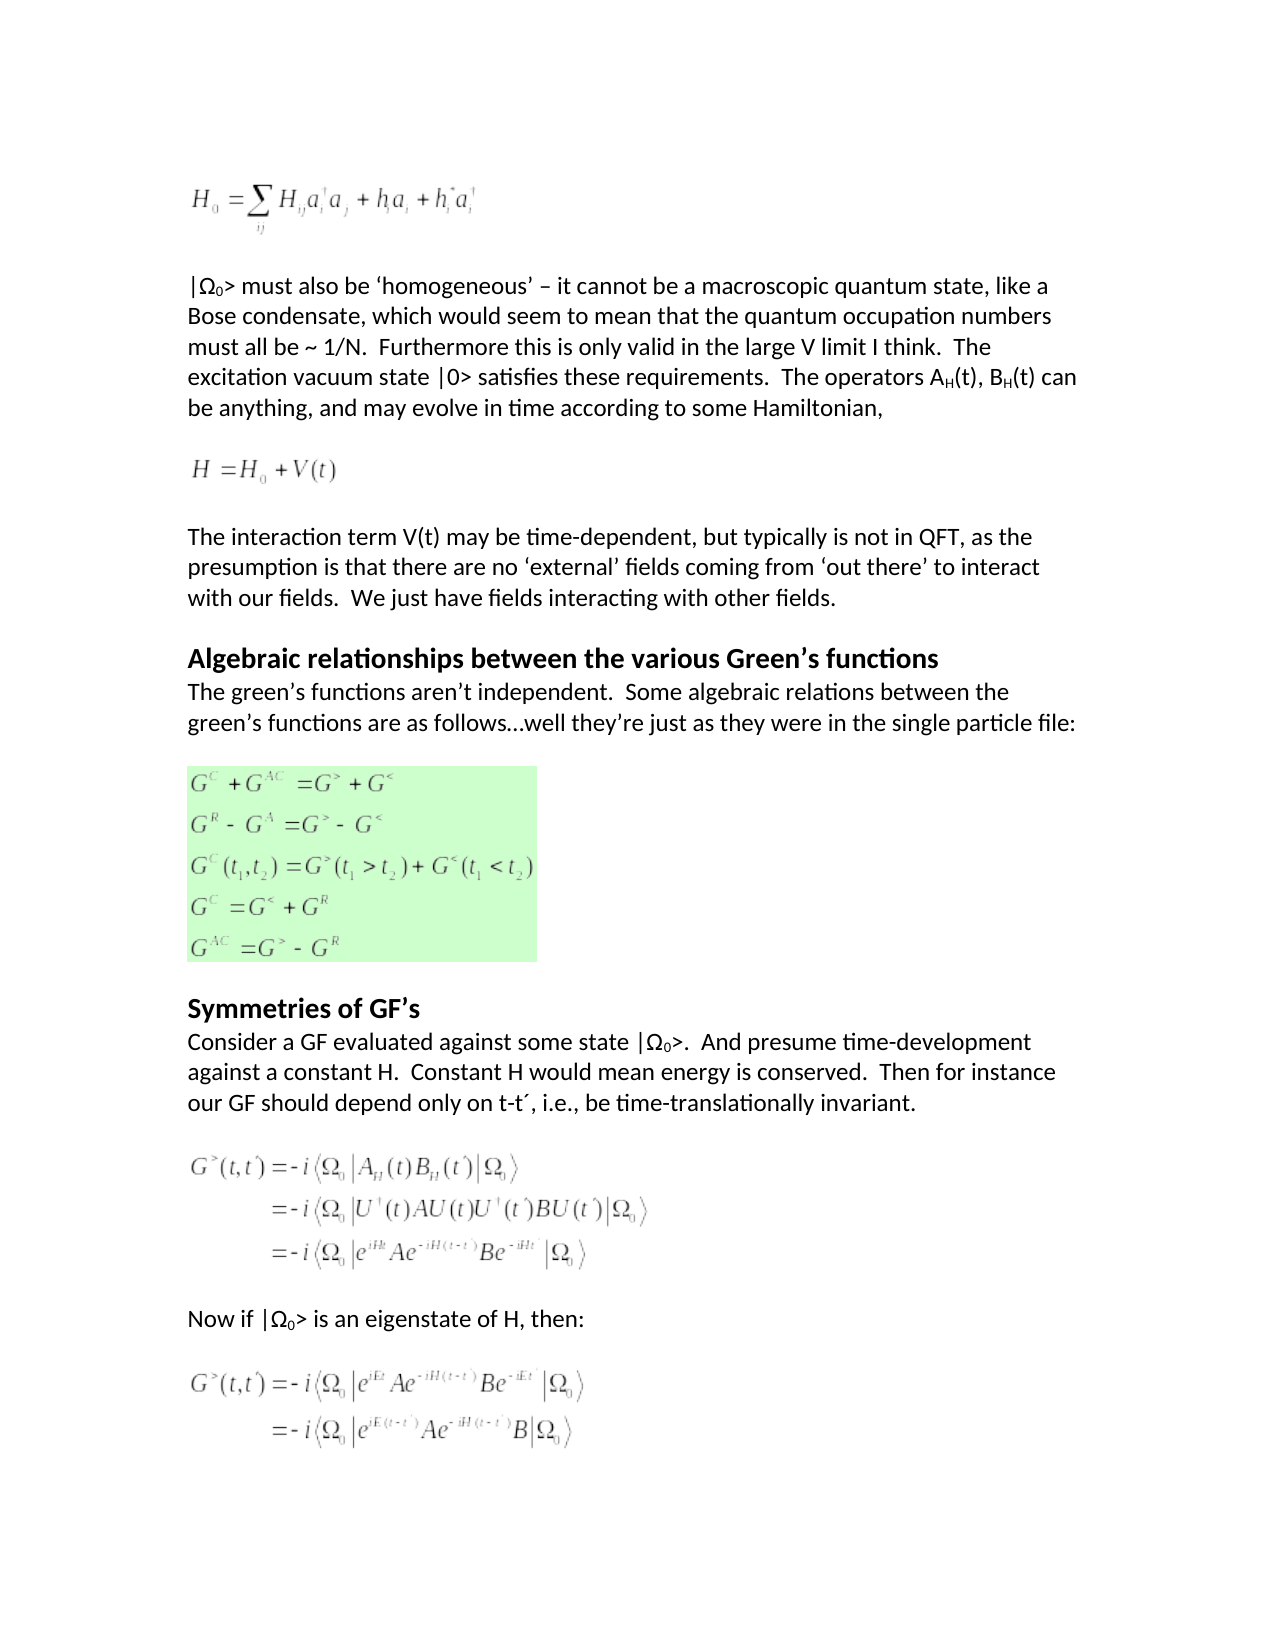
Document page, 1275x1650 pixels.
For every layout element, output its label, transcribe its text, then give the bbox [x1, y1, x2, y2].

text Algebraic relationships between the various Green’s functions [187, 641, 1087, 676]
text Now if |Ω0> is an eigenstate of H, then: [187, 1303, 1087, 1334]
text |Ω0> must also be ‘homogeneous’ – it cannot be a macroscopic quantum state, like a Bose condensate, which would seem to mean that the quantum occupation numbers must all be ~ 1/N. Furthermore this is only valid in the large V limit I think. The excitation vacuum state |0> satisfies these requirements. The operators AH(t), BH(t) can be anything, and may evolve in time according to some Hamiltonian, [187, 270, 1087, 422]
text The interaction term V(t) may be time-dependent, but typically is not in QFT, as the presumption is that there are no ‘external’ fields coming from ‘out there’ to interact with our fields. We just have fields interacting with other fields. [187, 521, 1087, 612]
text The green’s functions aren’t independent. Some algebraic relations between the green’s functions are as follows…well they’re just as they were in the single particle file: [187, 676, 1087, 737]
text Symmetries of GF’s [187, 990, 1087, 1026]
text Consider a GF evaluated against some state |Ω0>. And presume time-development against a constant H. Constant H would mean energy is conserved. Then for instance our GF should depend only on t-t´, i.e., be time-translationally invariant. [187, 1026, 1087, 1117]
